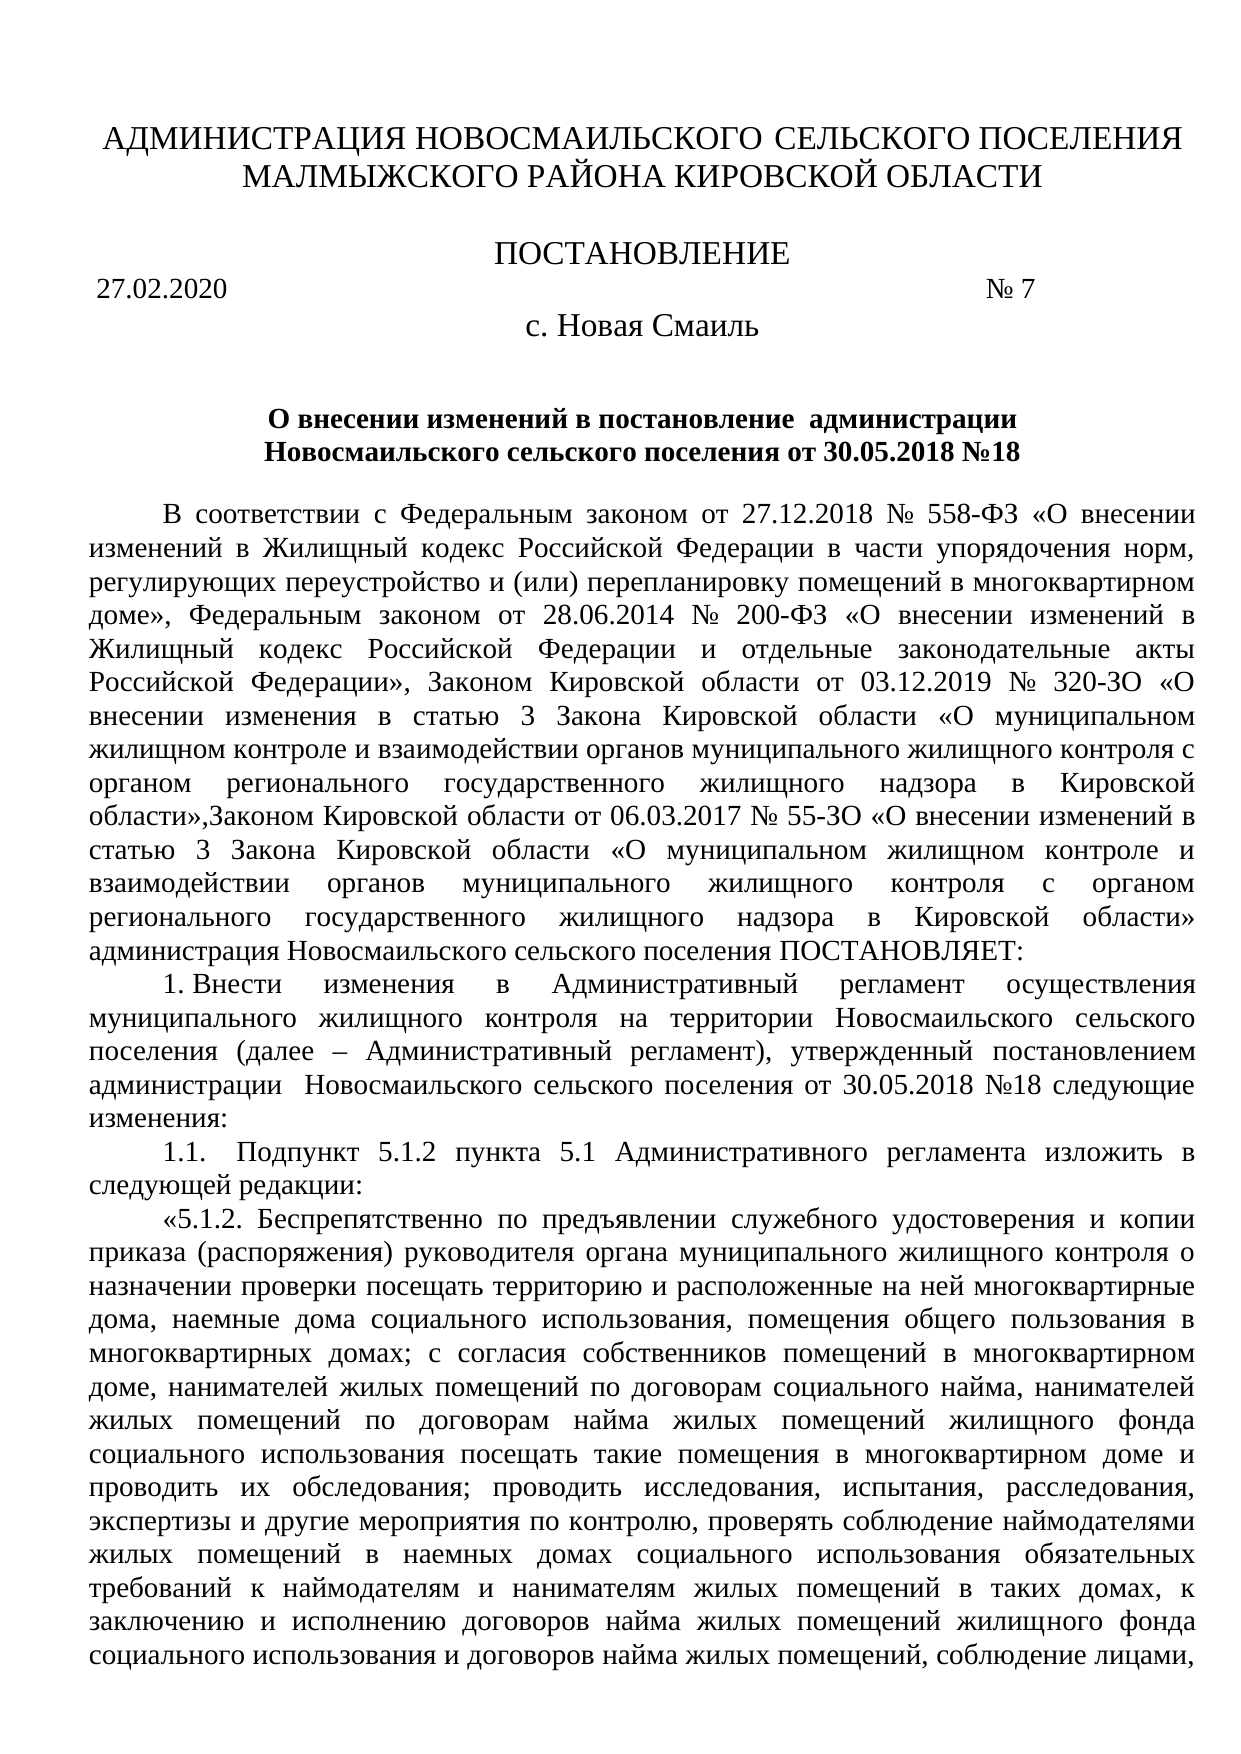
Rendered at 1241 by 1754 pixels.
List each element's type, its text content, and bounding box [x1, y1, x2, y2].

title ПОСТАНОВЛЕНИЕ [89, 233, 1196, 271]
title 27.02.2020 № 7 [89, 271, 1196, 305]
list Подпункт 5.1.2 пункта 5.1 Административного регламента изложить в следующей редакции: [89, 1134, 1196, 1201]
title с. Новая Смаиль [89, 305, 1196, 343]
title АДМИНИСТРАЦИЯ НОВОСМАИЛЬСКОГО СЕЛЬСКОГО ПОСЕЛЕНИЯ [89, 118, 1196, 156]
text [89, 1201, 1196, 1671]
text Новосмаильского сельского поселения от 30.05.2018 №18 [89, 434, 1196, 468]
title МАЛМЫЖСКОГО РАЙОНА КИРОВСКОЙ ОБЛАСТИ [89, 156, 1196, 195]
text О внесении изменений в постановление администрации [89, 401, 1196, 434]
title Внести изменения в Административный регламент осуществления муниципального жилищного контроля на территории Новосмаильского сельского поселения (далее – Административный регламент), утвержденный постановлением администрации Новосмаильского сельского поселения от 30.05.2018 №18 следующие изменения: [89, 966, 1196, 1134]
text В соответствии с Федеральным законом от 27.12.2018 № 558-ФЗ «О внесении изменений в Жилищный кодекс Российской Федерации в части упорядочения норм, регулирующих переустройство и (или) перепланировку помещений в многоквартирном доме», Федеральным законом от 28.06.2014 № 200-ФЗ «О внесении изменений в Жилищный кодекс Российской Федерации и отдельные законодательные акты Российской Федерации», Законом Кировской области от 03.12.2019 № 320-ЗО «О внесении изменения в статью 3 Закона Кировской области «О муниципальном жилищном контроле и взаимодействии органов муниципального жилищного контроля с органом регионального государственного жилищного надзора в Кировской области»,Законом Кировской области от 06.03.2017 № 55-ЗО «О внесении изменений в статью 3 Закона Кировской области «О муниципальном жилищном контроле и взаимодействии органов муниципального жилищного контроля с органом регионального государственного жилищного надзора в Кировской области» администрация Новосмаильского сельского поселения ПОСТАНОВЛЯЕТ: [89, 497, 1196, 966]
